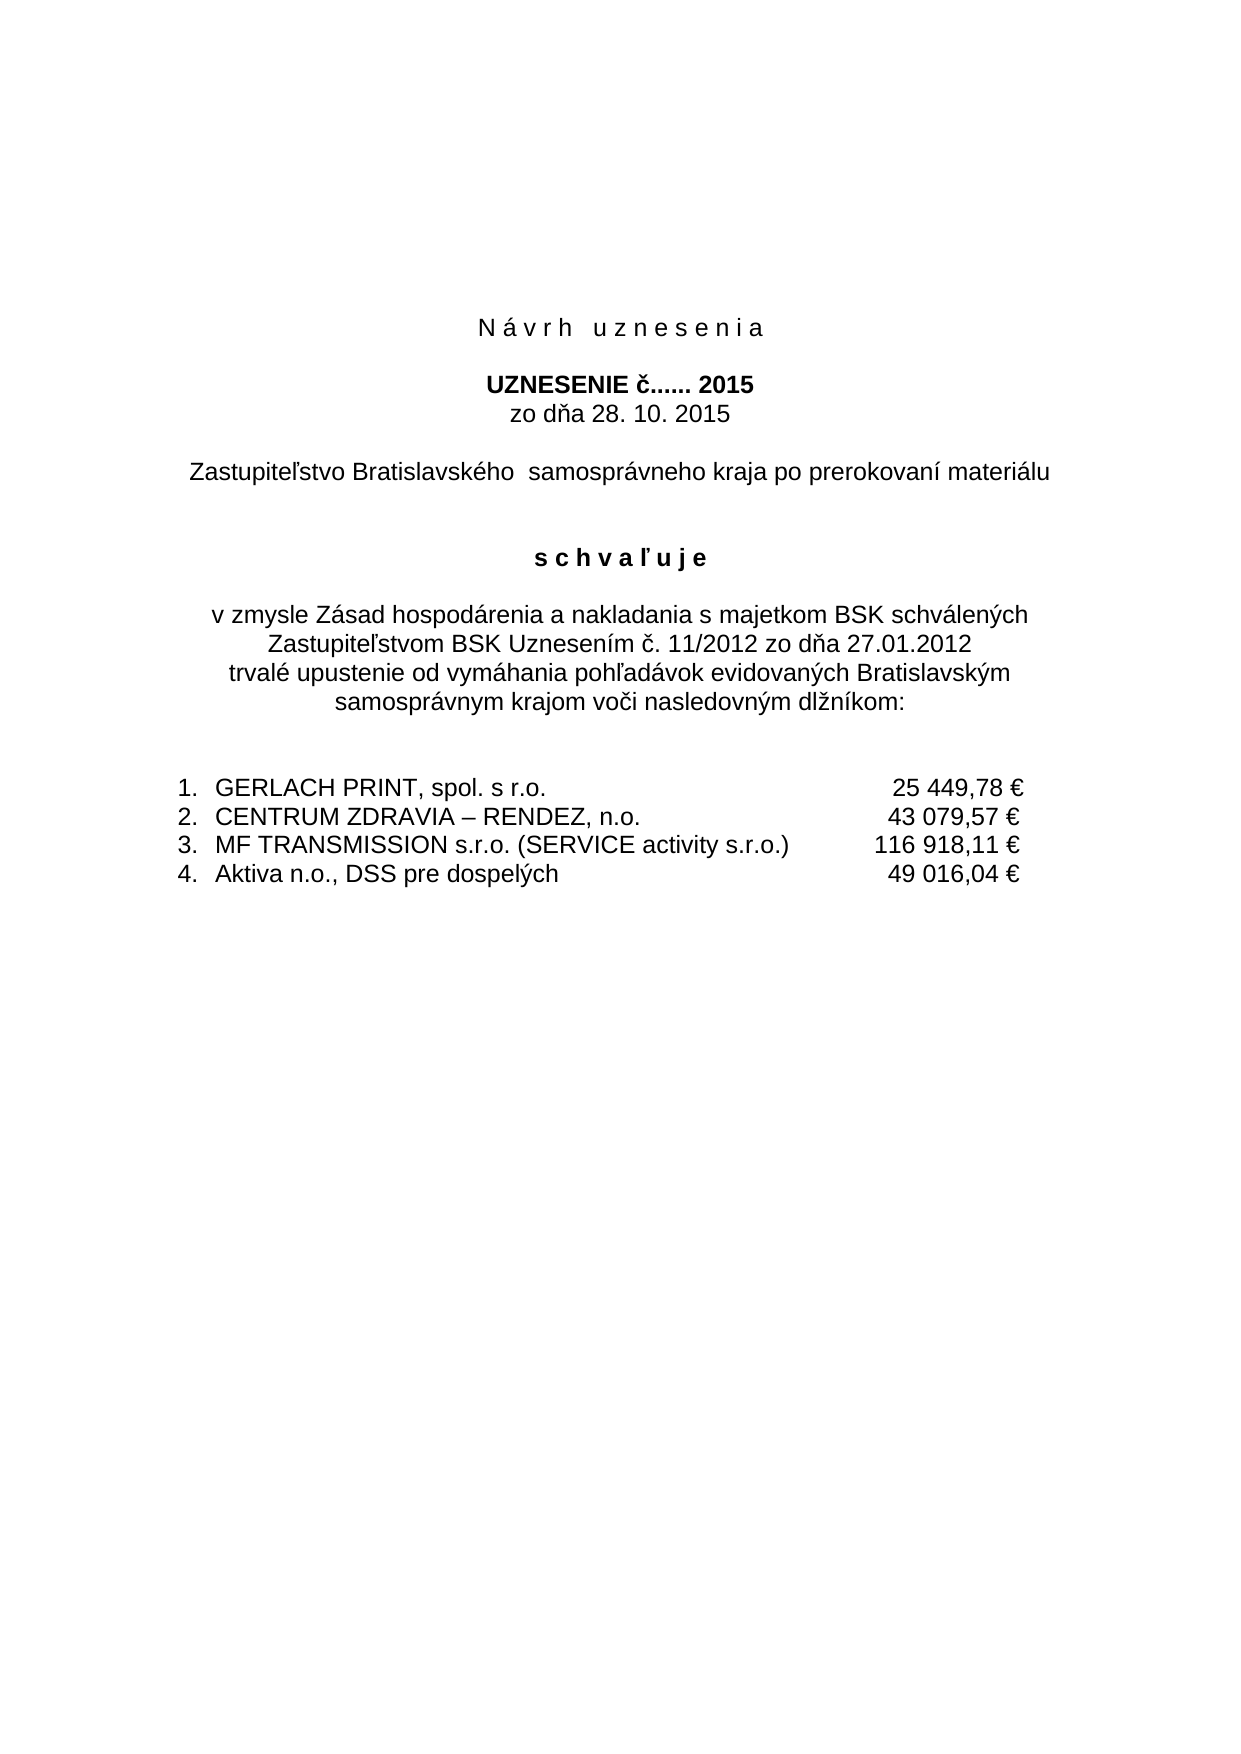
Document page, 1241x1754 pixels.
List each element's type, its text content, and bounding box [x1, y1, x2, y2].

text zo dňa 28. 10. 2015 [148, 399, 1093, 428]
text trvalé upustenie od vymáhania pohľadávok evidovaných Bratislavským samosprávnym krajom voči nasledovným dlžníkom: [148, 658, 1093, 715]
text s c h v a ľ u j e [148, 543, 1093, 572]
list CENTRUM ZDRAVIA – RENDEZ, n.o. 43 079,57 € [177, 802, 1093, 830]
list Aktiva n.o., DSS pre dospelých 49 016,04 € [177, 859, 1093, 888]
list GERLACH PRINT, spol. s r.o. 25 449,78 € [177, 773, 1093, 802]
list MF TRANSMISSION s.r.o. (SERVICE activity s.r.o.) 116 918,11 € [177, 830, 1093, 859]
text v zmysle Zásad hospodárenia a nakladania s majetkom BSK schválených Zastupiteľstvom BSK Uznesením č. 11/2012 zo dňa 27.01.2012 [148, 600, 1093, 658]
text N á v r h u z n e s e n i a [148, 313, 1093, 342]
text Zastupiteľstvo Bratislavského samosprávneho kraja po prerokovaní materiálu [148, 457, 1093, 485]
text UZNESENIE č...... 2015 [148, 370, 1093, 399]
